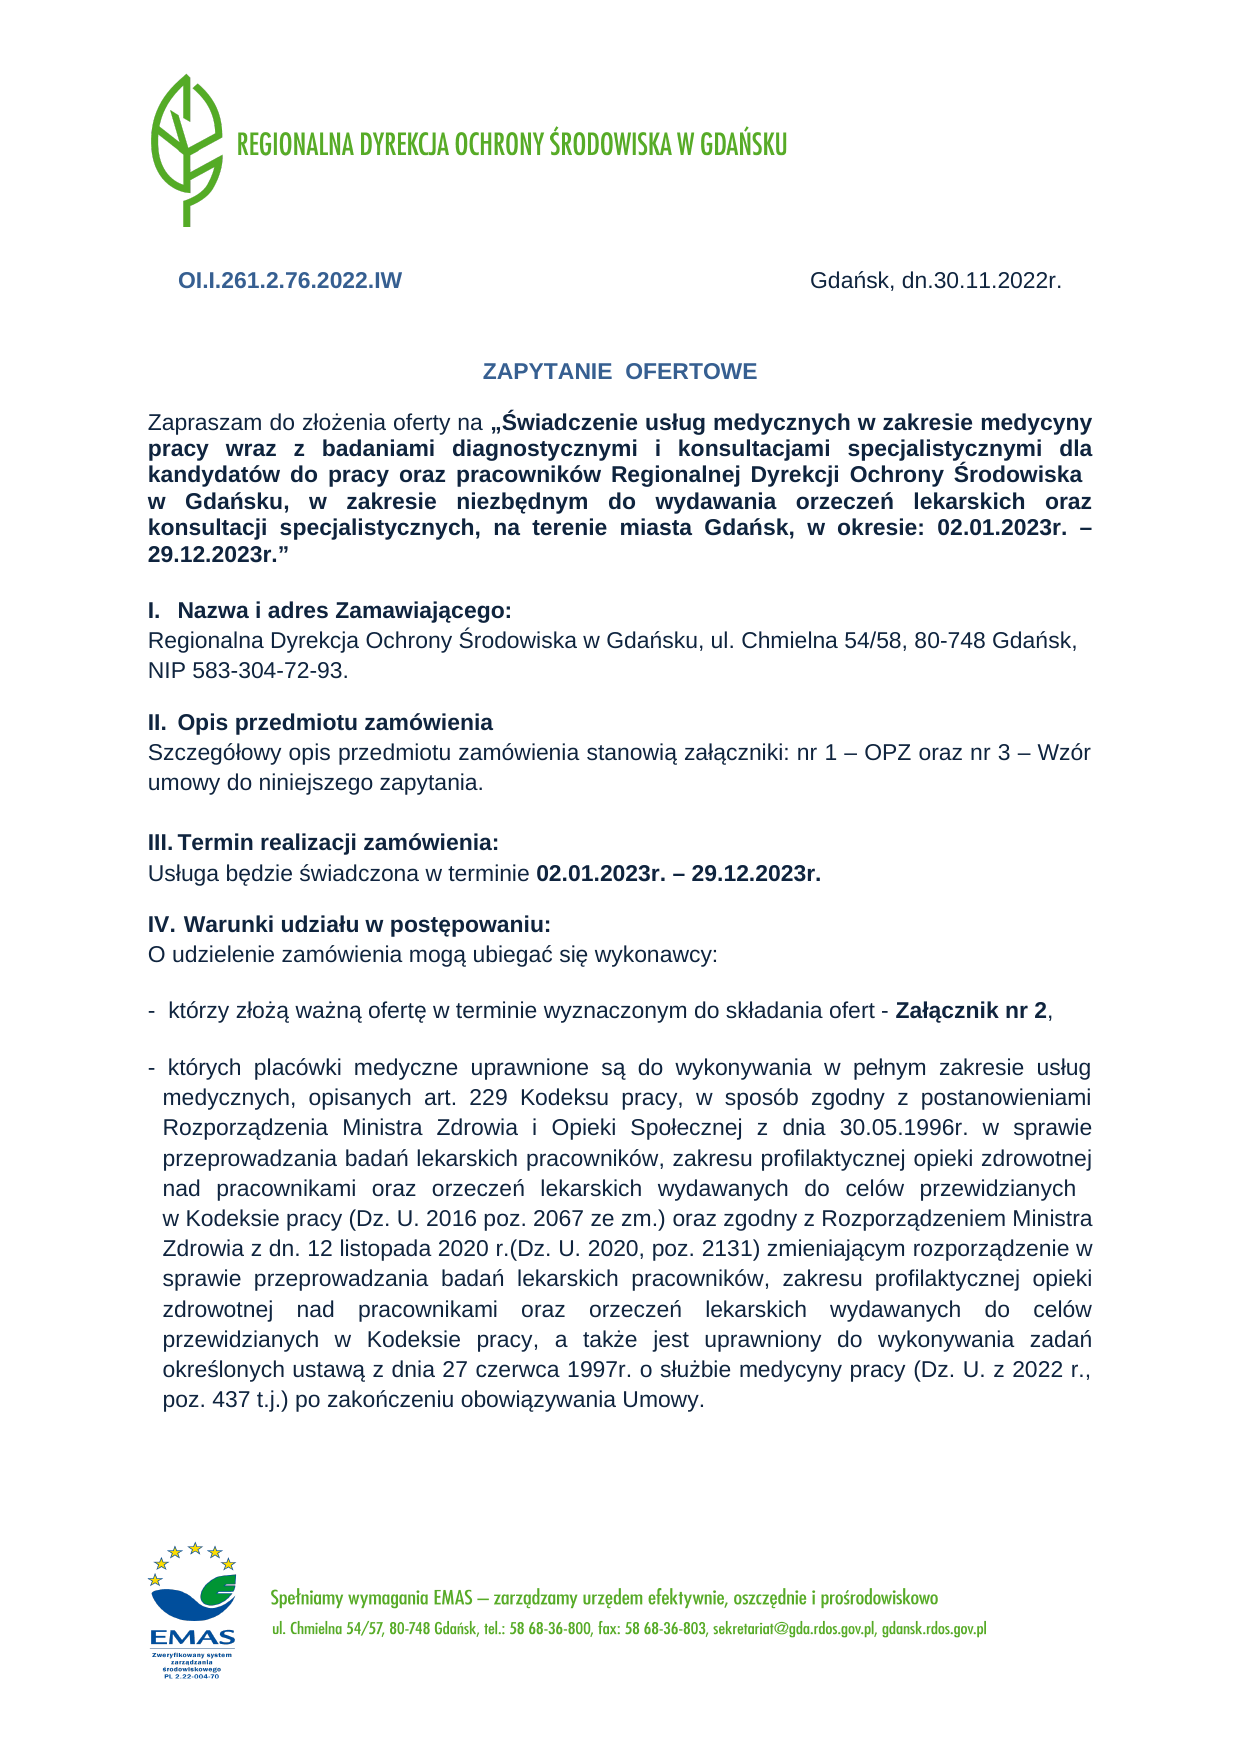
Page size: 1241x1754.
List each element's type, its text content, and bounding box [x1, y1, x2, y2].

text O udzielenie zamówienia mogą ubiegać się wykonawcy: [148, 941, 1093, 967]
list Nazwa i adres Zamawiającego: [148, 597, 1093, 623]
picture [147, 1541, 1062, 1681]
text Regionalna Dyrekcja Ochrony Środowiska w Gdańsku, ul. Chmielna 54/58, 80-748 Gdańsk, NIP 583-304-72-93. [148, 627, 1093, 684]
text Szczegółowy opis przedmiotu zamówienia stanowią załączniki: nr 1 – OPZ oraz nr 3 – Wzór umowy do niniejszego zapytania. [148, 739, 1093, 795]
list Termin realizacji zamówienia: [148, 829, 1093, 856]
text Zapraszam do złożenia oferty na „Świadczenie usług medycznych w zakresie medycyny pracy wraz z badaniami diagnostycznymi i konsultacjami specjalistycznymi dla kandydatów do pracy oraz pracowników Regionalnej Dyrekcji Ochrony Środowiska w Gdańsku, w zakresie niezbędnym do wydawania orzeczeń lekarskich oraz konsultacji specjalistycznych, na terenie miasta Gdańsk, w okresie: 02.01.2023r. – 29.12.2023r.” [148, 409, 1093, 567]
text Usługa będzie świadczona w terminie 02.01.2023r. – 29.12.2023r. [148, 859, 1093, 886]
list Opis przedmiotu zamówienia [148, 708, 1093, 735]
picture [147, 73, 953, 228]
subtitle OI.I.261.2.76.2022.IW Gdańsk, dn.30.11.2022r. [148, 267, 1093, 293]
text ZAPYTANIE OFERTOWE [148, 358, 1093, 384]
text - którzy złożą ważną ofertę w terminie wyznaczonym do składania ofert - Załącznik nr 2, [148, 997, 1093, 1024]
list Warunki udziału w postępowaniu: [148, 911, 1093, 937]
text - których placówki medyczne uprawnione są do wykonywania w pełnym zakresie usług medycznych, opisanych art. 229 Kodeksu pracy, w sposób zgodny z postanowieniami Rozporządzenia Ministra Zdrowia i Opieki Społecznej z dnia 30.05.1996r. w sprawie przeprowadzania badań lekarskich pracowników, zakresu profilaktycznej opieki zdrowotnej nad pracownikami oraz orzeczeń lekarskich wydawanych do celów przewidzianych w Kodeksie pracy (Dz. U. 2016 poz. 2067 ze zm.) oraz zgodny z Rozporządzeniem Ministra Zdrowia z dn. 12 listopada 2020 r.(Dz. U. 2020, poz. 2131) zmieniającym rozporządzenie w sprawie przeprowadzania badań lekarskich pracowników, zakresu profilaktycznej opieki zdrowotnej nad pracownikami oraz orzeczeń lekarskich wydawanych do celów przewidzianych w Kodeksie pracy, a także jest uprawniony do wykonywania zadań określonych ustawą z dnia 27 czerwca 1997r. o służbie medycyny pracy (Dz. U. z 2022 r., poz. 437 t.j.) po zakończeniu obowiązywania Umowy. [148, 1054, 1093, 1413]
